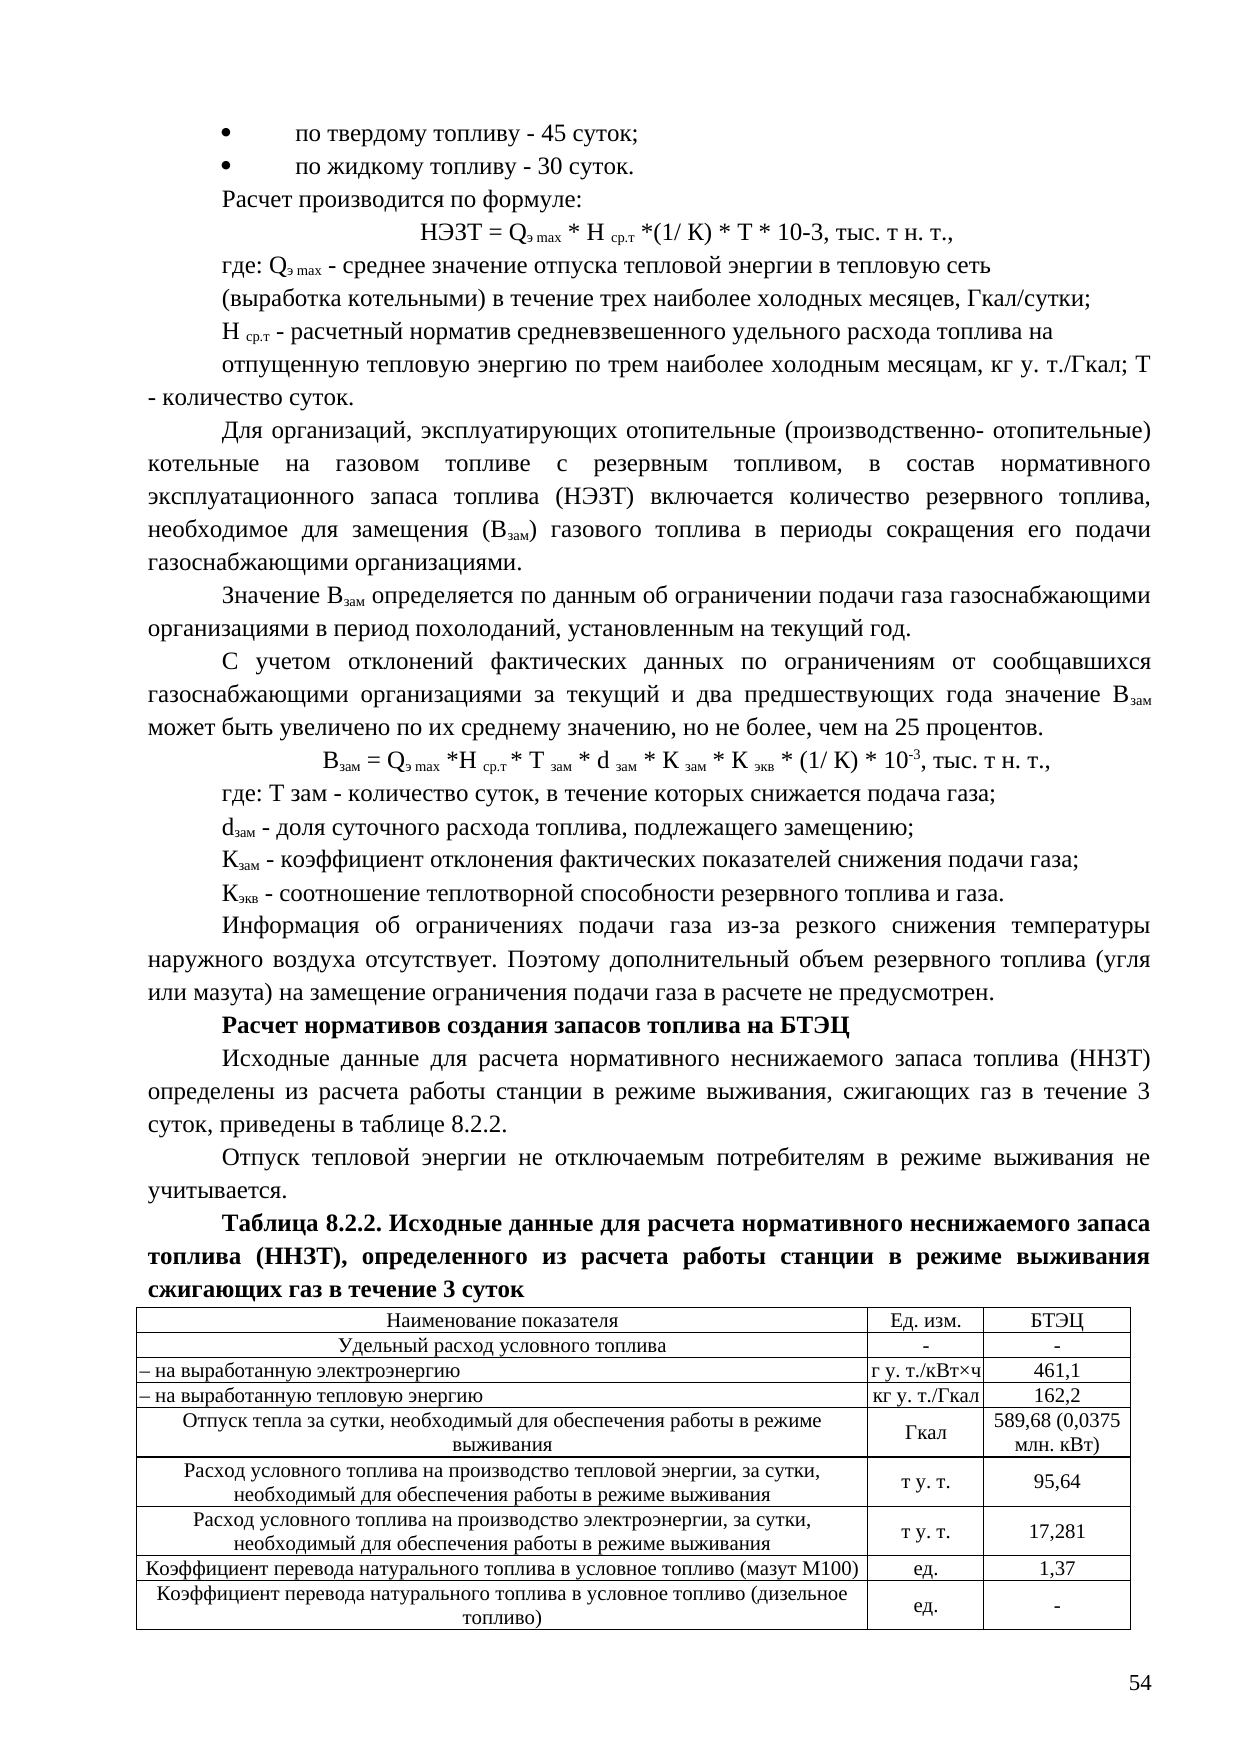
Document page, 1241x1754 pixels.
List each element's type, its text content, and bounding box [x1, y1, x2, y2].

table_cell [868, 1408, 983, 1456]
text Отпуск тепловой энергии не отключаемым потребителям в режиме выживания не учитывается. [148, 1142, 1152, 1203]
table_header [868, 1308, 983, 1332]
text Кзам - коэффициент отклонения фактических показателей снижения подачи газа; [148, 844, 1152, 873]
text Н ср.т - расчетный норматив средневзвешенного удельного расхода топлива на [148, 316, 1152, 345]
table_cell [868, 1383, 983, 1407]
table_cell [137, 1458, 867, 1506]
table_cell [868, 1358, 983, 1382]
text Кэкв - соотношение теплотворной способности резервного топлива и газа. [148, 878, 1152, 906]
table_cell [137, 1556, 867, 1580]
text отпущенную тепловую энергию по трем наиболее холодным месяцам, кг у. т./Гкал; T - количество суток. [148, 349, 1152, 411]
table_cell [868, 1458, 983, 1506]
text Информация об ограничениях подачи газа из-за резкого снижения температуры наружного воздуха отсутствует. Поэтому дополнительный объем резервного топлива (угля или мазута) на замещение ограничения подачи газа в расчете не предусмотрен. [148, 911, 1152, 1005]
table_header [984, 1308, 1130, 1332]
list по жидкому топливу - 30 суток. [148, 151, 1152, 180]
text Исходные данные для расчета нормативного неснижаемого запаса топлива (ННЗТ) определены из расчета работы станции в режиме выживания, сжигающих газ в течение 3 суток, приведены в таблице 8.2.2. [148, 1043, 1152, 1137]
text С учетом отклонений фактических данных по ограничениям от сообщавшихся газоснабжающими организациями за текущий и два предшествующих года значение Взам может быть увеличено по их среднему значению, но не более, чем на 25 процентов. [148, 646, 1152, 741]
text dзам - доля суточного расхода топлива, подлежащего замещению; [148, 812, 1152, 840]
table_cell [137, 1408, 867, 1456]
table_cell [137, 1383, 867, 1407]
text где: Qэ max - среднее значение отпуска тепловой энергии в тепловую сеть [148, 250, 1152, 279]
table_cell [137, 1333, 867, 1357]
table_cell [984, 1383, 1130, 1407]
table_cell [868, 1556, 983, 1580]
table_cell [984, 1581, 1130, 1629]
text Для организаций, эксплуатирующих отопительные (производственно- отопительные) котельные на газовом топливе с резервным топливом, в состав нормативного эксплуатационного запаса топлива (НЭЗТ) включается количество резервного топлива, необходимое для замещения (Взам) газового топлива в периоды сокращения его подачи газоснабжающими организациями. [148, 415, 1152, 576]
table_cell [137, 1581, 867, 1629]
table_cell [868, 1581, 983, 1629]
text (выработка котельными) в течение трех наиболее холодных месяцев, Гкал/сутки; [148, 283, 1152, 312]
list по твердому топливу - 45 суток; [148, 118, 1152, 147]
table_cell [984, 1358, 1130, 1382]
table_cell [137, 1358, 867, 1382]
text Взам = Qэ max *Н ср.т * T зам * d зам * К зам * К экв * (1/ К) * 10-3, тыс. т н. т., [148, 746, 1152, 774]
text Расчет нормативов создания запасов топлива на БТЭЦ [148, 1010, 1152, 1038]
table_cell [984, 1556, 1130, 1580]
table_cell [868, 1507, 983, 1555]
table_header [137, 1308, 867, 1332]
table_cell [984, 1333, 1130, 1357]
text Таблица 8.2.2. Исходные данные для расчета нормативного неснижаемого запаса топлива (ННЗТ), определенного из расчета работы станции в режиме выживания сжигающих газ в течение 3 суток [148, 1208, 1152, 1303]
text НЭЗТ = Qэ max * Н ср.т *(1/ К) * T * 10-3, тыс. т н. т., [148, 217, 1152, 246]
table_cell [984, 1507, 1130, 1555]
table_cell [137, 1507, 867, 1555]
text Расчет производится по формуле: [148, 184, 1152, 213]
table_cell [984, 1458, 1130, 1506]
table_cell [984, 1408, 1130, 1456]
text Значение Взам определяется по данным об ограничении подачи газа газоснабжающими организациями в период похолоданий, установленным на текущий год. [148, 580, 1152, 642]
text где: T зам - количество суток, в течение которых снижается подача газа; [148, 778, 1152, 807]
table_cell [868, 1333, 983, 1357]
